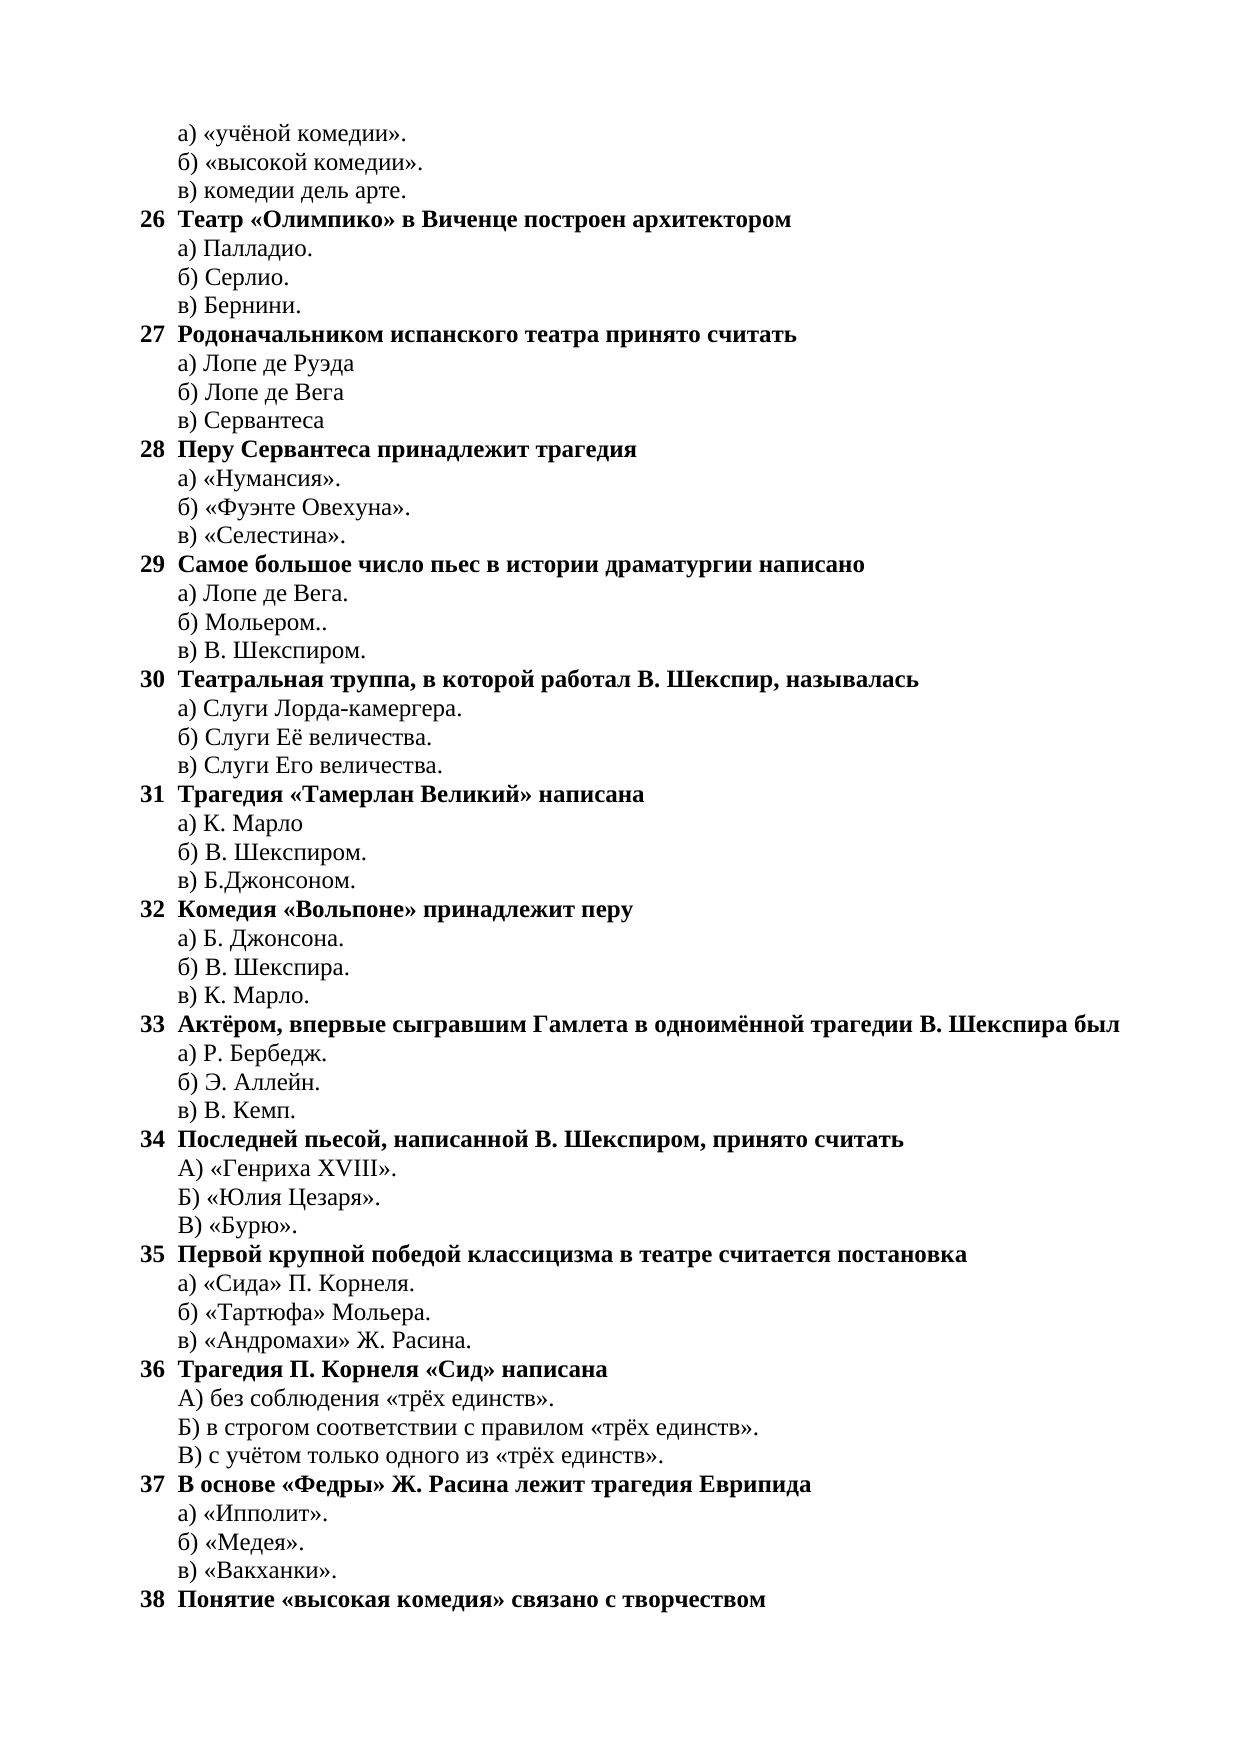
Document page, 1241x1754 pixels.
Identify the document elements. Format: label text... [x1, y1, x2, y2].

text а) Лопе де Руэда [177, 348, 1152, 377]
text б) «Медея». [177, 1527, 1152, 1556]
text а) «Нумансия». [177, 463, 1152, 492]
text в) комедии дель арте. [177, 176, 1152, 204]
text а) «учёной комедии». [177, 118, 1152, 147]
list В основе «Федры» Ж. Расина лежит трагедия Еврипида [140, 1469, 1152, 1498]
text а) Лопе де Вега. [177, 578, 1152, 607]
text а) К. Марло [177, 808, 1152, 837]
text б) Э. Аллейн. [177, 1067, 1152, 1096]
text а) Слуги Лорда-камергера. [177, 693, 1152, 722]
text б) Серлио. [177, 262, 1152, 291]
text а) «Сида» П. Корнеля. [177, 1268, 1152, 1297]
text б) Мольером.. [177, 607, 1152, 636]
text б) Лопе де Вега [177, 377, 1152, 406]
text в) «Вакханки». [177, 1556, 1152, 1584]
text а) Палладио. [177, 233, 1152, 262]
text в) Слуги Его величества. [177, 751, 1152, 779]
text в) «Селестина». [177, 521, 1152, 549]
text а) «Ипполит». [177, 1498, 1152, 1527]
text б) Слуги Её величества. [177, 722, 1152, 751]
list Актёром, впервые сыгравшим Гамлета в одноимённой трагедии В. Шекспира был [140, 1009, 1152, 1038]
list Театральная труппа, в которой работал В. Шекспир, называлась [140, 664, 1152, 693]
list Театр «Олимпико» в Виченце построен архитектором [140, 204, 1152, 233]
list Первой крупной победой классицизма в театре считается постановка [140, 1239, 1152, 1268]
text Б) «Юлия Цезаря». [177, 1182, 1152, 1211]
text В) с учётом только одного из «трёх единств». [177, 1441, 1152, 1469]
list Понятие «высокая комедия» связано с творчеством [140, 1584, 1152, 1613]
text б) «Тартюфа» Мольера. [177, 1297, 1152, 1326]
text в) К. Марло. [177, 981, 1152, 1009]
text в) В. Шекспиром. [177, 636, 1152, 664]
text в) Сервантеса [177, 406, 1152, 434]
text В) «Бурю». [177, 1211, 1152, 1239]
text б) В. Шекспира. [177, 952, 1152, 981]
text Б) в строгом соответствии с правилом «трёх единств». [177, 1412, 1152, 1441]
list Самое большое число пьес в истории драматургии написано [140, 549, 1152, 578]
text а) Б. Джонсона. [177, 923, 1152, 952]
text в) Бернини. [177, 291, 1152, 319]
text а) Р. Бербедж. [177, 1038, 1152, 1067]
list Трагедия «Тамерлан Великий» написана [140, 779, 1152, 808]
text в) Б.Джонсоном. [177, 866, 1152, 894]
text б) «Фуэнте Овехуна». [177, 492, 1152, 521]
list Комедия «Вольпоне» принадлежит перу [140, 894, 1152, 923]
text в) «Андромахи» Ж. Расина. [177, 1326, 1152, 1354]
list Перу Сервантеса принадлежит трагедия [140, 434, 1152, 463]
list Последней пьесой, написанной В. Шекспиром, принято считать [140, 1124, 1152, 1153]
text А) без соблюдения «трёх единств». [177, 1383, 1152, 1412]
list Трагедия П. Корнеля «Сид» написана [140, 1354, 1152, 1383]
text б) В. Шекспиром. [177, 837, 1152, 866]
text в) В. Кемп. [177, 1096, 1152, 1124]
list Родоначальником испанского театра принято считать [140, 319, 1152, 348]
text А) «Генриха XVIII». [177, 1153, 1152, 1182]
text б) «высокой комедии». [177, 147, 1152, 176]
